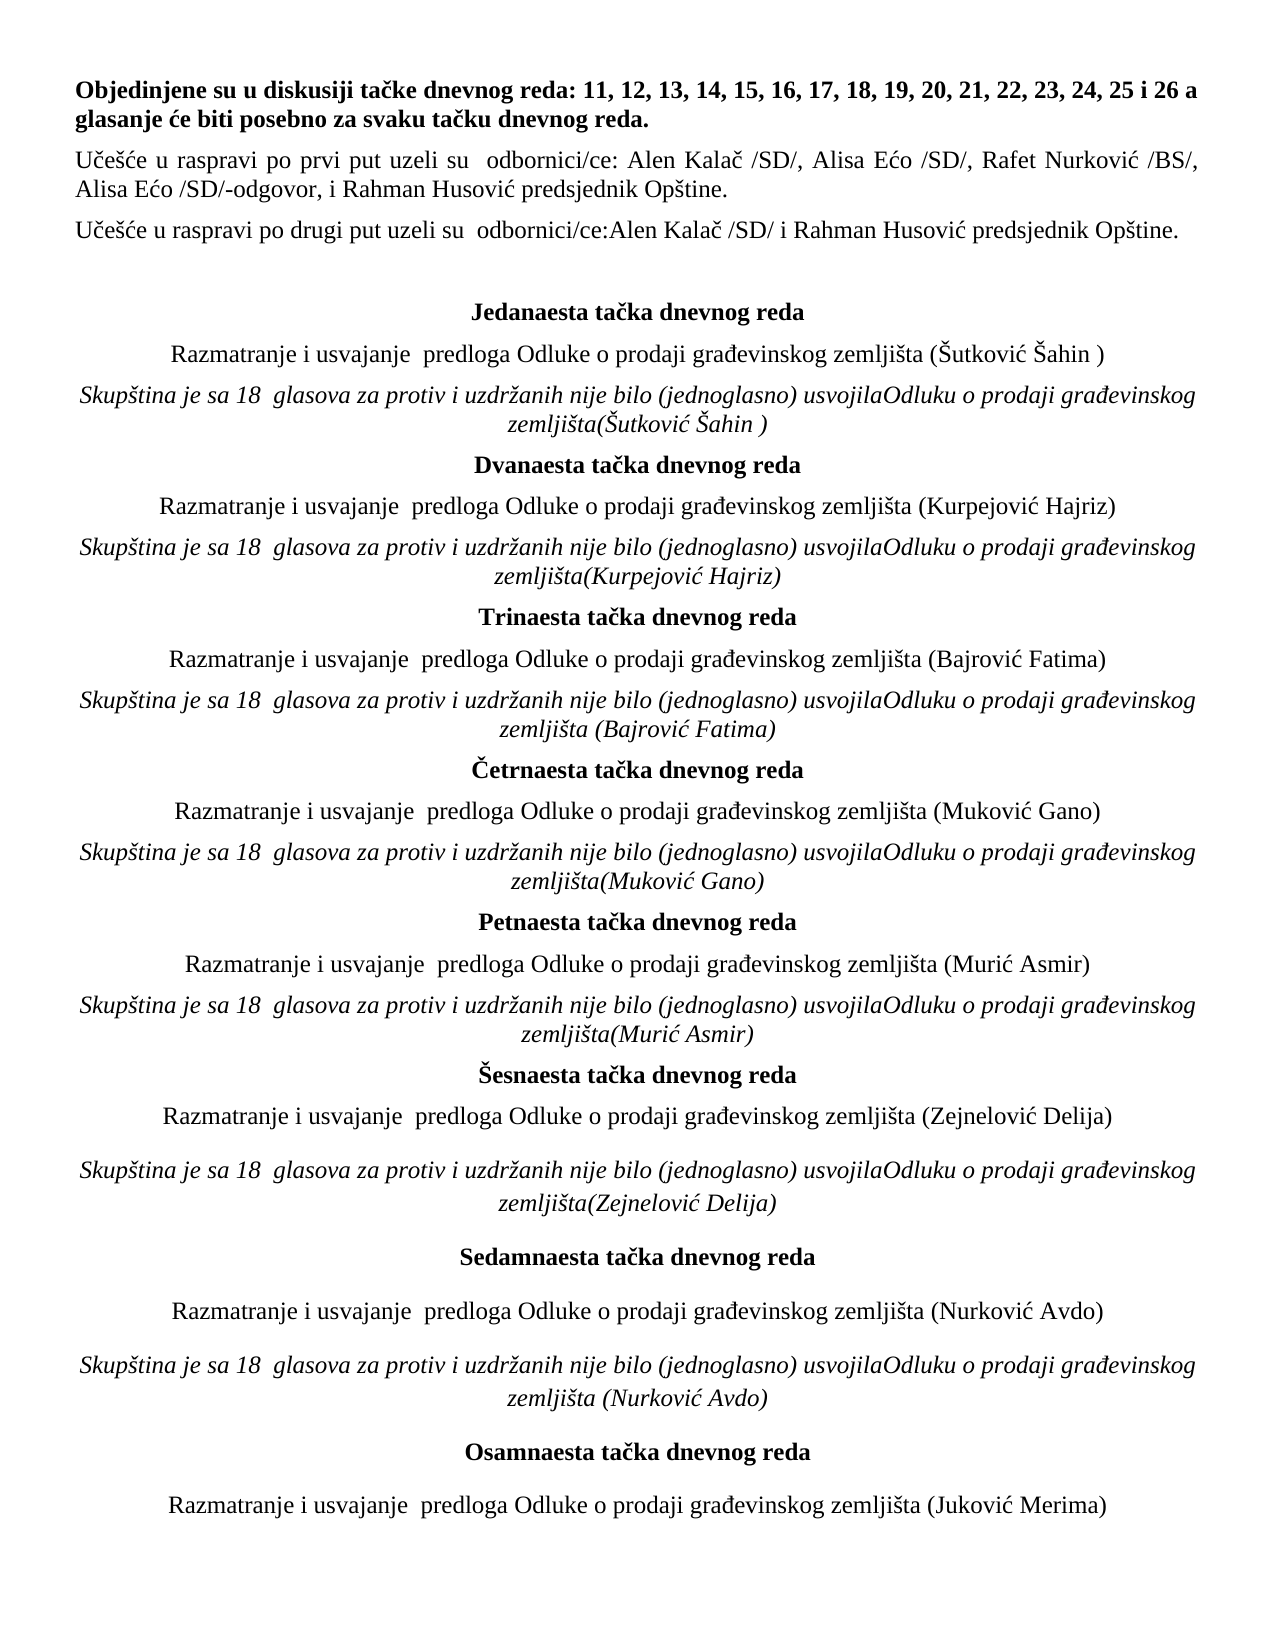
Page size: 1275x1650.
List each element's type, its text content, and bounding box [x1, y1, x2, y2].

text Razmatranje i usvajanje predloga Odluke o prodaji građevinskog zemljišta (Murić Asmir) [75, 949, 1200, 977]
text Jedanaesta tačka dnevnog reda [75, 297, 1200, 326]
text Skupština je sa 18 glasova za protiv i uzdržanih nije bilo (jednoglasno) usvojilaOdluku o prodaji građevinskog zemljišta (Nurković Avdo) [75, 1350, 1200, 1411]
text Razmatranje i usvajanje predloga Odluke o prodaji građevinskog zemljišta (Zejnelović Delija) [75, 1101, 1200, 1130]
text Razmatranje i usvajanje predloga Odluke o prodaji građevinskog zemljišta (Šutković Šahin ) [75, 339, 1200, 367]
text Skupština je sa 18 glasova za protiv i uzdržanih nije bilo (jednoglasno) usvojilaOdluku o prodaji građevinskog zemljišta(Zejnelović Delija) [75, 1155, 1200, 1217]
text Razmatranje i usvajanje predloga Odluke o prodaji građevinskog zemljišta (Nurković Avdo) [75, 1296, 1200, 1324]
text Skupština je sa 18 glasova za protiv i uzdržanih nije bilo (jednoglasno) usvojilaOdluku o prodaji građevinskog zemljišta(Muković Gano) [75, 837, 1200, 895]
text Razmatranje i usvajanje predloga Odluke o prodaji građevinskog zemljišta (Kurpejović Hajriz) [75, 491, 1200, 520]
text Trinaesta tačka dnevnog reda [75, 602, 1200, 631]
text Učešće u raspravi po prvi put uzeli su odbornici/ce: Alen Kalač /SD/, Alisa Ećo /SD/, Rafet Nurković /BS/, Alisa Ećo /SD/-odgovor, i Rahman Husović predsjednik Opštine. [75, 145, 1200, 202]
text Skupština je sa 18 glasova za protiv i uzdržanih nije bilo (jednoglasno) usvojilaOdluku o prodaji građevinskog zemljišta(Kurpejović Hajriz) [75, 532, 1200, 590]
text Učešće u raspravi po drugi put uzeli su odbornici/ce:Alen Kalač /SD/ i Rahman Husović predsjednik Opštine. [75, 215, 1200, 244]
text Skupština je sa 18 glasova za protiv i uzdržanih nije bilo (jednoglasno) usvojilaOdluku o prodaji građevinskog zemljišta(Šutković Šahin ) [75, 380, 1200, 437]
text Razmatranje i usvajanje predloga Odluke o prodaji građevinskog zemljišta (Muković Gano) [75, 796, 1200, 825]
text Skupština je sa 18 glasova za protiv i uzdržanih nije bilo (jednoglasno) usvojilaOdluku o prodaji građevinskog zemljišta (Bajrović Fatima) [75, 685, 1200, 742]
text Razmatranje i usvajanje predloga Odluke o prodaji građevinskog zemljišta (Bajrović Fatima) [75, 644, 1200, 672]
text Četrnaesta tačka dnevnog reda [75, 755, 1200, 784]
text Osamnaesta tačka dnevnog reda [75, 1437, 1200, 1465]
text Petnaesta tačka dnevnog reda [75, 907, 1200, 936]
text Šesnaesta tačka dnevnog reda [75, 1060, 1200, 1089]
text Dvanaesta tačka dnevnog reda [75, 450, 1200, 479]
text Razmatranje i usvajanje predloga Odluke o prodaji građevinskog zemljišta (Juković Merima) [75, 1490, 1200, 1519]
text Objedinjene su u diskusiji tačke dnevnog reda: 11, 12, 13, 14, 15, 16, 17, 18, 19, 20, 21, 22, 23, 24, 25 i 26 a glasanje će biti posebno za svaku tačku dnevnog reda. [75, 75, 1200, 132]
text Sedamnaesta tačka dnevnog reda [75, 1242, 1200, 1271]
text Skupština je sa 18 glasova za protiv i uzdržanih nije bilo (jednoglasno) usvojilaOdluku o prodaji građevinskog zemljišta(Murić Asmir) [75, 990, 1200, 1047]
